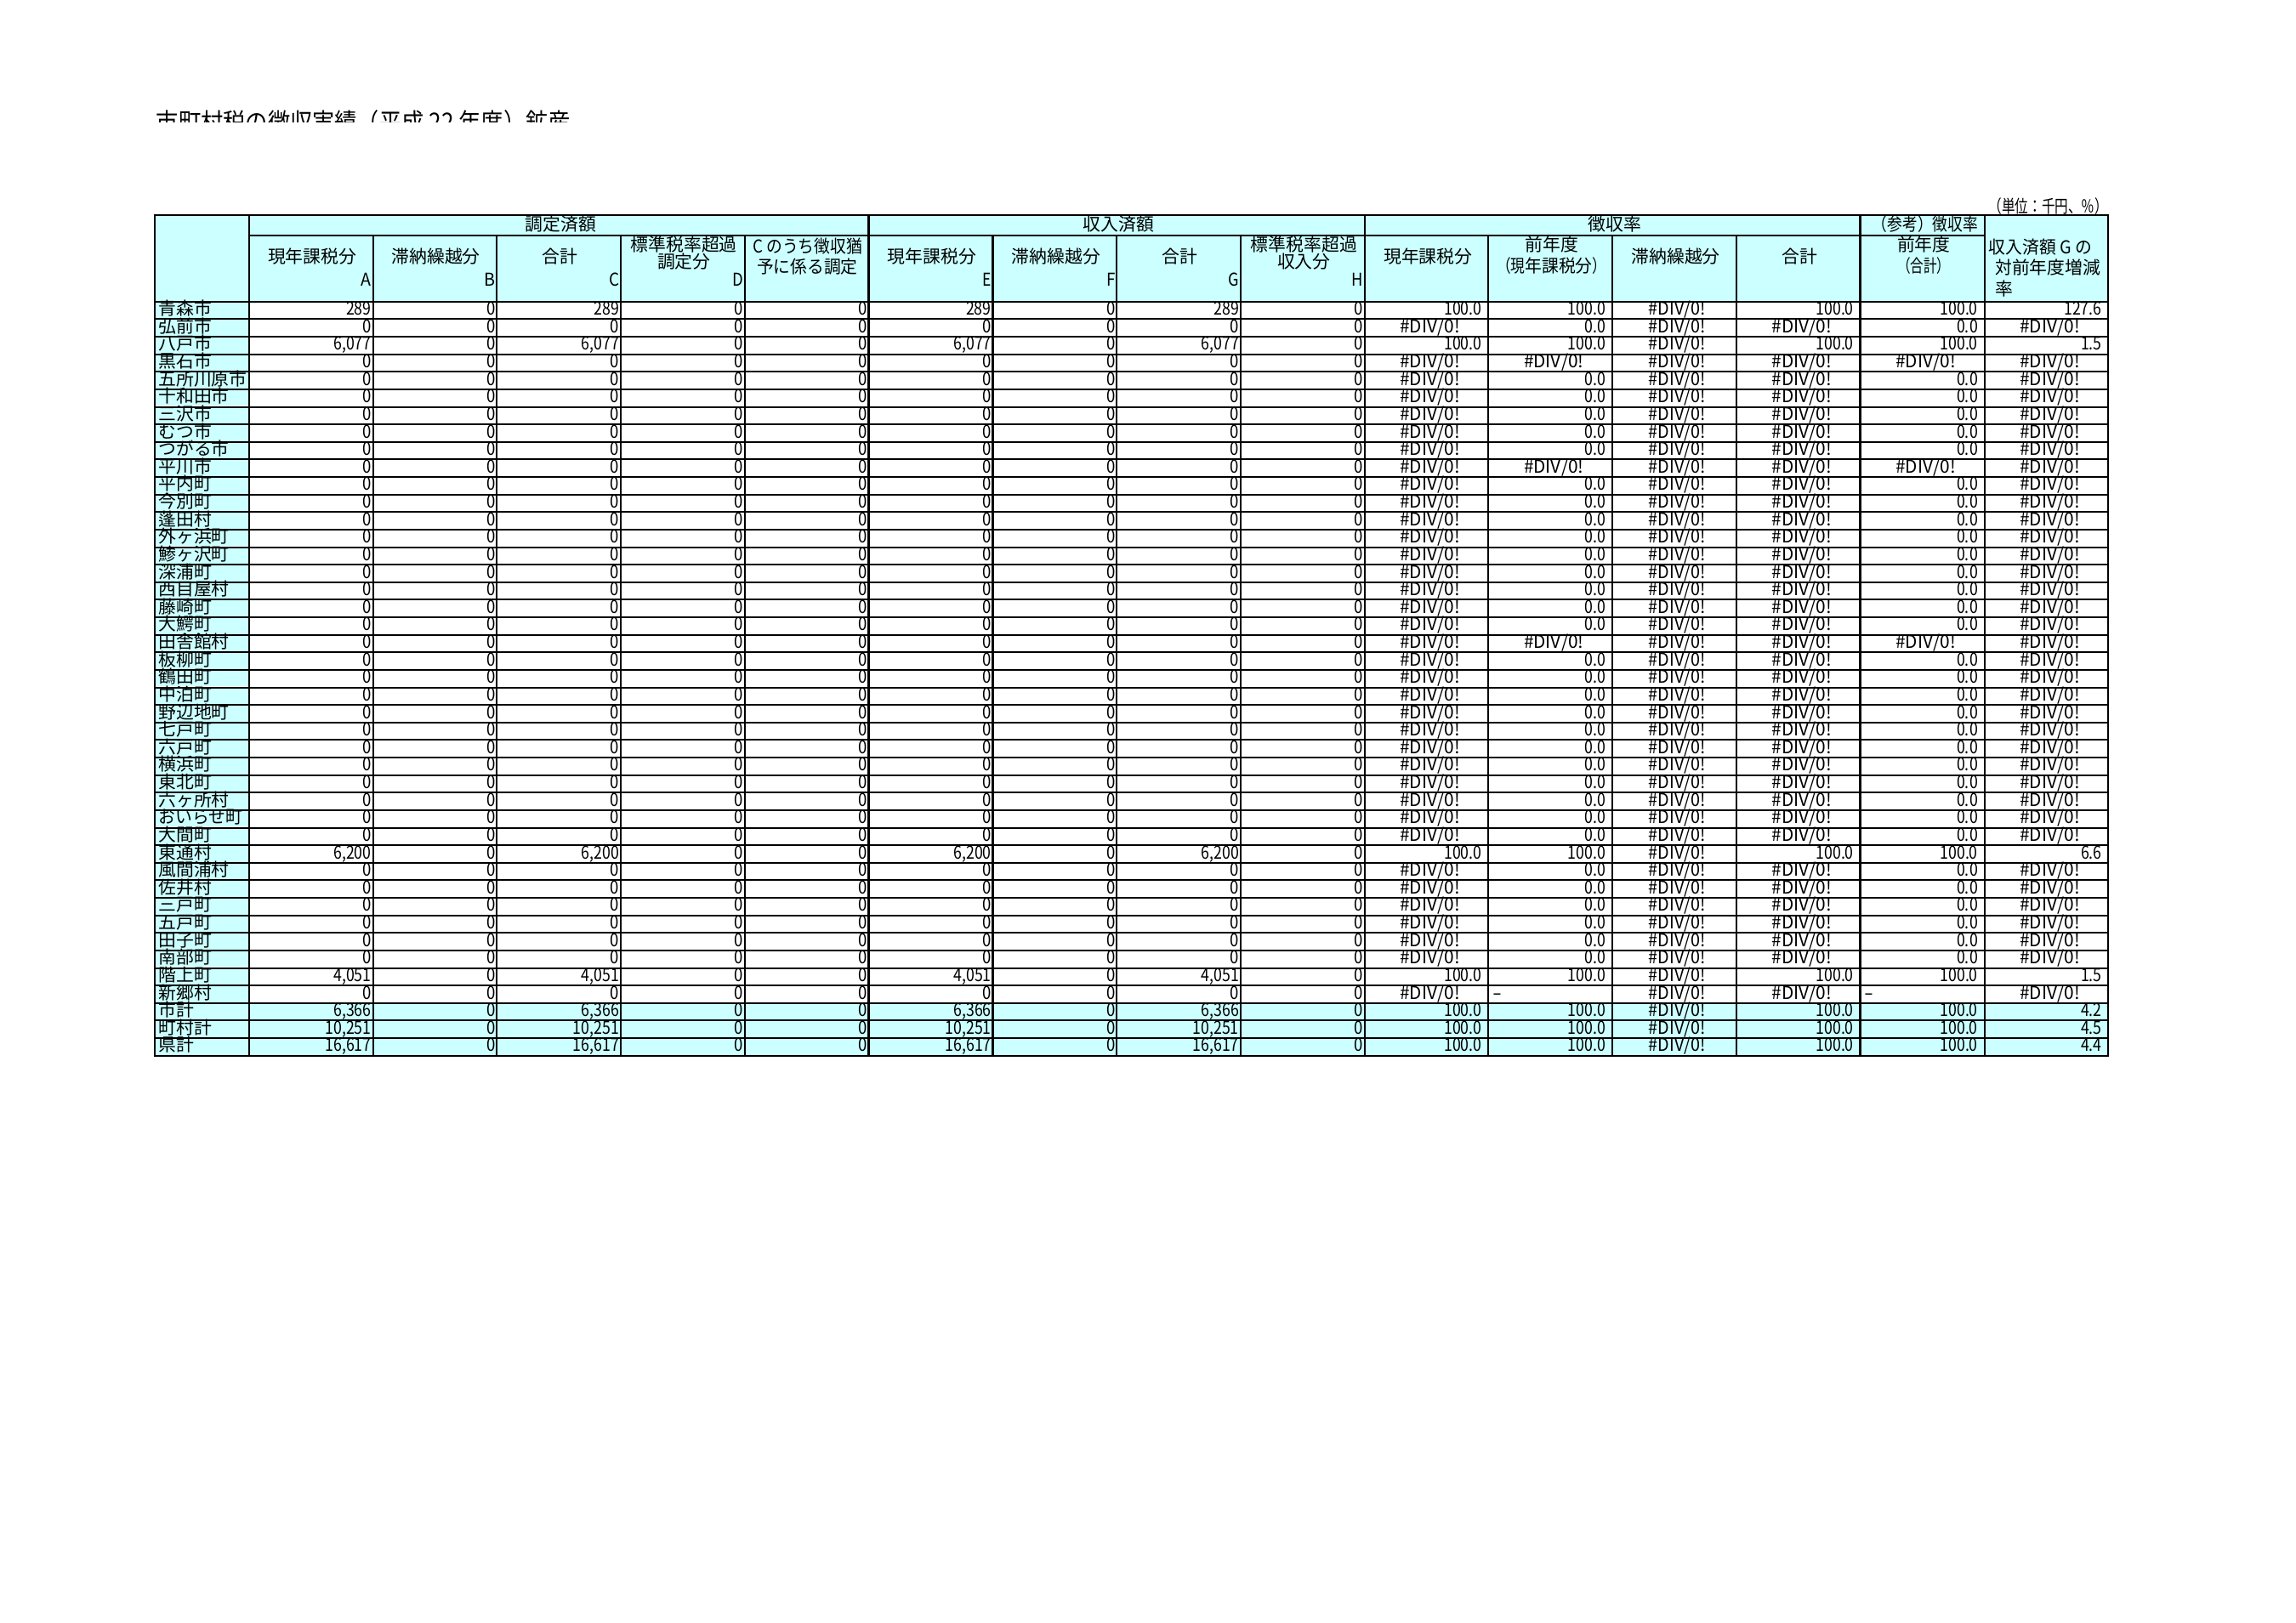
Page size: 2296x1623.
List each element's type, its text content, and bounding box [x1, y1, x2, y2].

text （単位：千円、％） [145, 192, 2108, 218]
